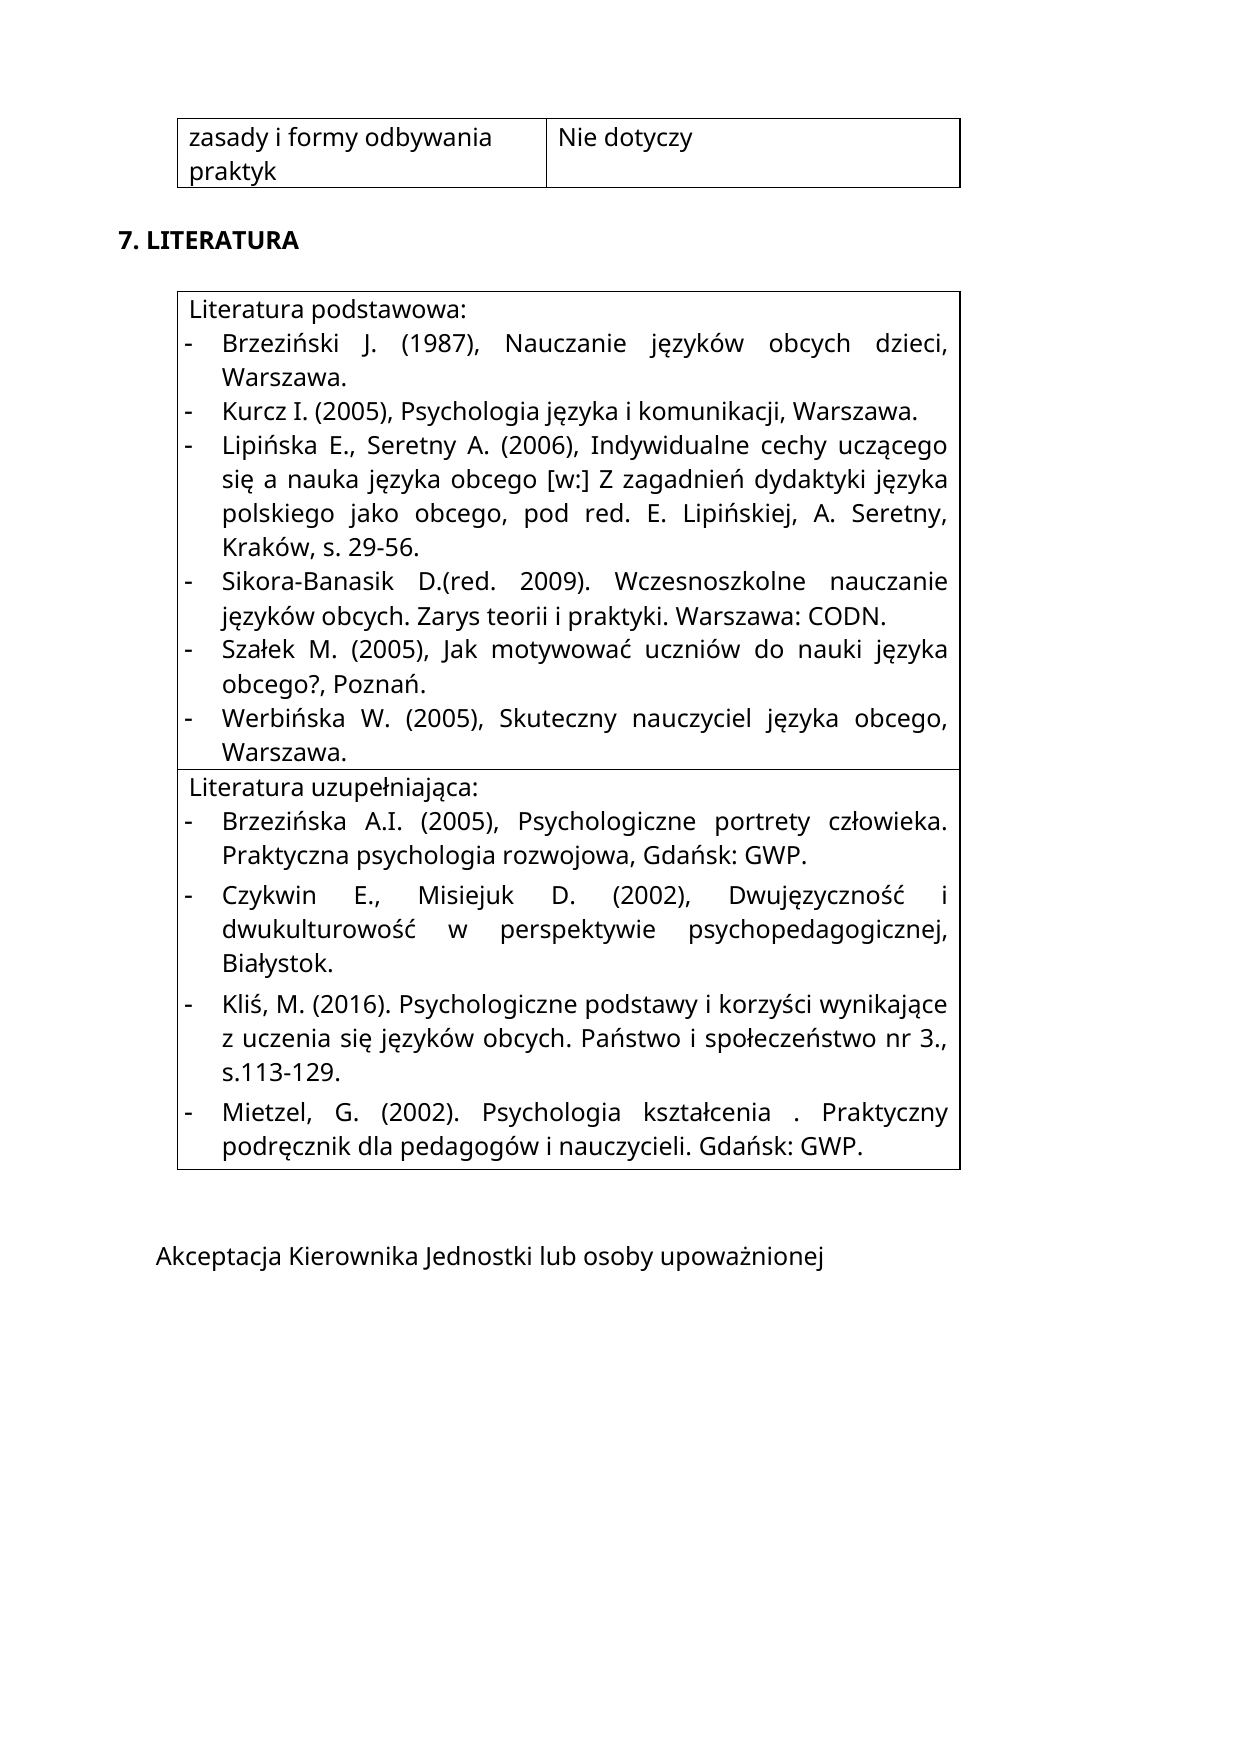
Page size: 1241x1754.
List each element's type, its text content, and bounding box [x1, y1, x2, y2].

table_cell Literatura uzupełniająca: Brzezińska A.I. (2005), Psychologiczne portrety człowieka. Praktyczna psychologia rozwojowa, Gdańsk: GWP. Czykwin E., Misiejuk D. (2002), Dwujęzyczność i dwukulturowość w perspektywie psychopedagogicznej, Białystok. Kliś, M. (2016). Psychologiczne podstawy i korzyści wynikające z uczenia się języków obcych. Państwo i społeczeństwo nr 3., s.113-129. Mietzel, G. (2002). Psychologia kształcenia . Praktyczny podręcznik dla pedagogów i nauczycieli. Gdańsk: GWP. [178, 770, 959, 1169]
table_cell zasady i formy odbywania praktyk [178, 119, 546, 187]
text Akceptacja Kierownika Jednostki lub osoby upoważnionej [156, 1238, 1122, 1272]
table_cell Nie dotyczy [547, 119, 959, 187]
text 7. LITERATURA [118, 222, 1122, 256]
table_header Literatura podstawowa: Brzeziński J. (1987), Nauczanie języków obcych dzieci, Warszawa. Kurcz I. (2005), Psychologia języka i komunikacji, Warszawa. Lipińska E., Seretny A. (2006), Indywidualne cechy uczącego się a nauka języka obcego [w:] Z zagadnień dydaktyki języka polskiego jako obcego, pod red. E. Lipińskiej, A. Seretny, Kraków, s. 29-56. Sikora-Banasik D.(red. 2009). Wczesnoszkolne nauczanie języków obcych. Zarys teorii i praktyki. Warszawa: CODN. Szałek M. (2005), Jak motywować uczniów do nauki języka obcego?, Poznań. Werbińska W. (2005), Skuteczny nauczyciel języka obcego, Warszawa. [178, 292, 959, 768]
